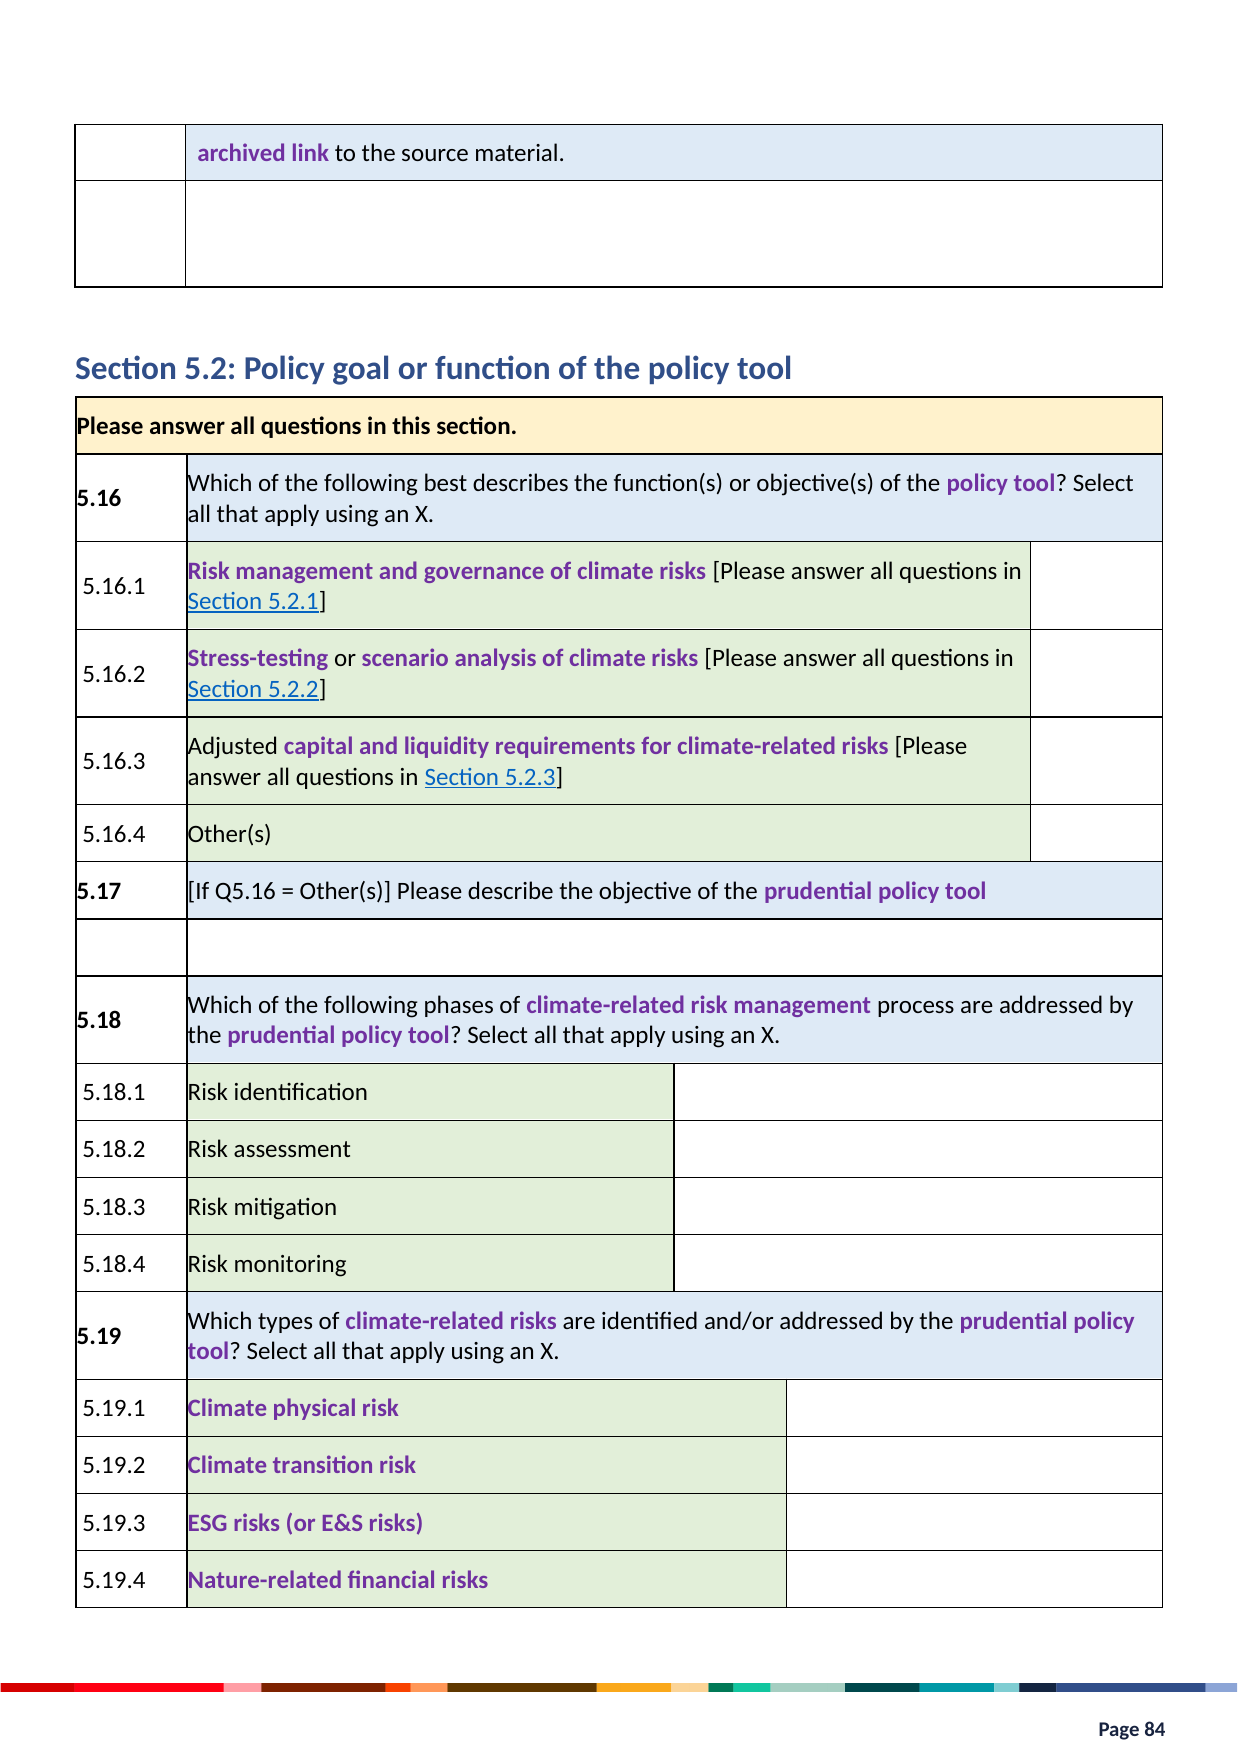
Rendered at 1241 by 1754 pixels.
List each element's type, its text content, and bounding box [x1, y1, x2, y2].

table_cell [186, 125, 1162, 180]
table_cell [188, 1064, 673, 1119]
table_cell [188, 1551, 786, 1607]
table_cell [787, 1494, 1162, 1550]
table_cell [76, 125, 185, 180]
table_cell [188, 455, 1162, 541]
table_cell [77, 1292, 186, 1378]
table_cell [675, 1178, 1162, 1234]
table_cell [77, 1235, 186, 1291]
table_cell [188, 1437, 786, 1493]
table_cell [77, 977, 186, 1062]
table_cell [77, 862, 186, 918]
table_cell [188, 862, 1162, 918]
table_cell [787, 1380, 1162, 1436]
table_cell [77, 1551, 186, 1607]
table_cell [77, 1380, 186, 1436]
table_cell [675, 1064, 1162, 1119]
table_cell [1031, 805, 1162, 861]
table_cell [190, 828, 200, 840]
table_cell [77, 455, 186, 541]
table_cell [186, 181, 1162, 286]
subtitle Section 5.2: Policy goal or function of the policy tool [75, 347, 1165, 388]
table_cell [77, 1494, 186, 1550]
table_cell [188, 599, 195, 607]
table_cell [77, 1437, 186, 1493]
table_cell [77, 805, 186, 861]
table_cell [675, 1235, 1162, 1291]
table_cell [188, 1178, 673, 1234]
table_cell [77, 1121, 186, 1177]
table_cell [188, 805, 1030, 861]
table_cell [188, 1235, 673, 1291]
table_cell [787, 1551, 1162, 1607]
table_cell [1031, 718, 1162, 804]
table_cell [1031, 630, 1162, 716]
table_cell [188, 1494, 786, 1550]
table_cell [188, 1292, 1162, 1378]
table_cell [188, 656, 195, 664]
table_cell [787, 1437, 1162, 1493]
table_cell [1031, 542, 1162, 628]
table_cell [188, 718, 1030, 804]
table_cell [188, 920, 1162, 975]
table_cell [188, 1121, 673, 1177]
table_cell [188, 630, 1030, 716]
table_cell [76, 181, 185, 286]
picture [0, 1683, 1236, 1692]
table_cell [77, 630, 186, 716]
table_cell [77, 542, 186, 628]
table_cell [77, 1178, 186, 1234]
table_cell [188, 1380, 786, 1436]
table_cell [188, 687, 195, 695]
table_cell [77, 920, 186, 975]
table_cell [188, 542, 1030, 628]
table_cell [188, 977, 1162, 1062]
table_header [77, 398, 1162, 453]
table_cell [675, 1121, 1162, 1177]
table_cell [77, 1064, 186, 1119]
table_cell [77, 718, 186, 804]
